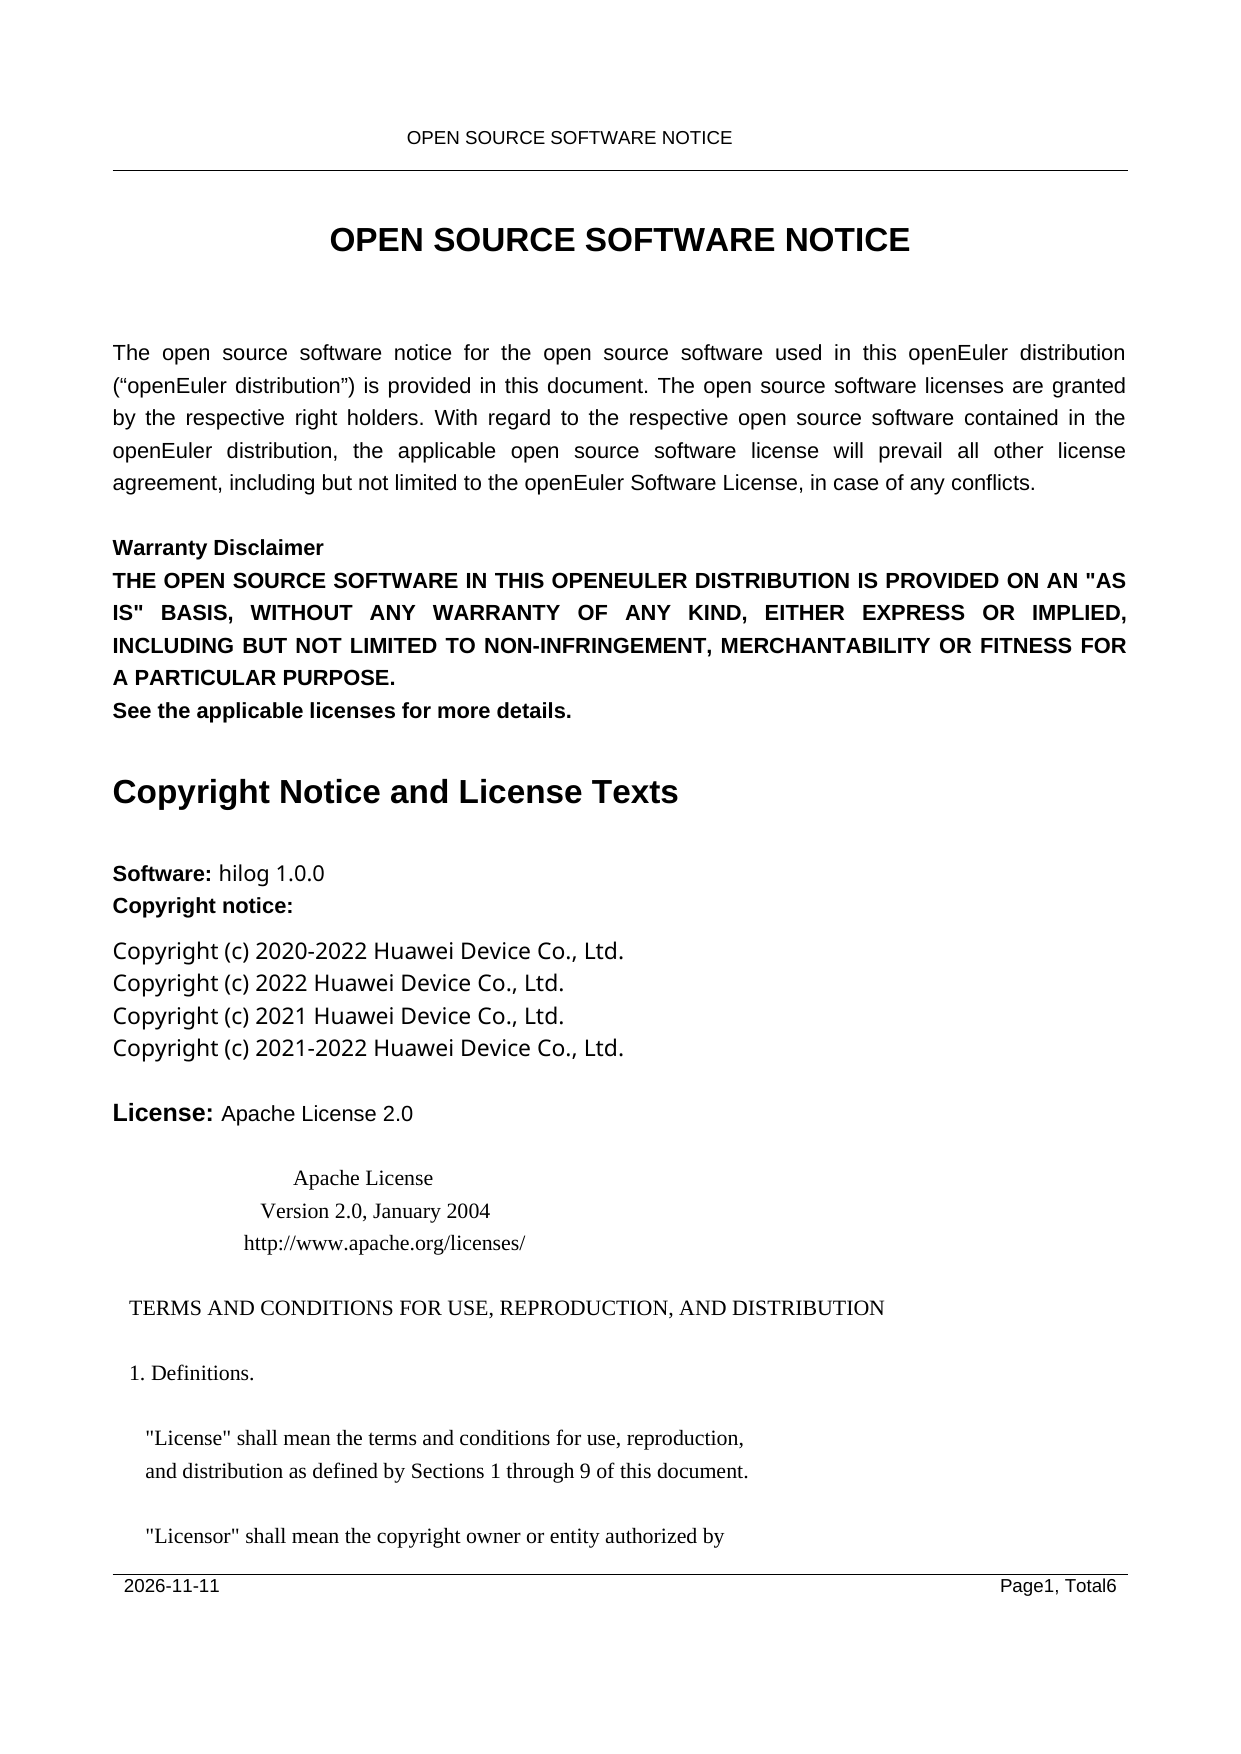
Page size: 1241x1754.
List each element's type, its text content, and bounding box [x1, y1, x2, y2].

text License: Apache License 2.0 [112, 1096, 1128, 1129]
text OPEN SOURCE SOFTWARE NOTICE [112, 206, 1128, 271]
text THE OPEN SOURCE SOFTWARE IN THIS OPENEULER DISTRIBUTION IS PROVIDED ON AN "AS IS" BASIS, WITHOUT ANY WARRANTY OF ANY KIND, EITHER EXPRESS OR IMPLIED, INCLUDING BUT NOT LIMITED TO NON-INFRINGEMENT, MERCHANTABILITY OR FITNESS FOR A PARTICULAR PURPOSE. See the applicable licenses for more details. [112, 564, 1128, 726]
text Copyright Notice and License Texts [112, 759, 1128, 824]
text Copyright (c) 2020-2022 Huawei Device Co., Ltd. Copyright (c) 2022 Huawei Device Co., Ltd. Copyright (c) 2021 Huawei Device Co., Ltd. Copyright (c) 2021-2022 Huawei Device Co., Ltd. [112, 934, 1128, 1096]
text The open source software notice for the open source software used in this openEuler distribution (“openEuler distribution”) is provided in this document. The open source software licenses are granted by the respective right holders. With regard to the respective open source software contained in the openEuler distribution, the applicable open source software license will prevail all other license agreement, including but not limited to the openEuler Software License, in case of any conflicts. [112, 336, 1128, 499]
title Software: hilog 1.0.0 [112, 856, 1128, 889]
text Copyright notice: [112, 889, 1128, 921]
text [112, 1129, 1128, 1551]
text Warranty Disclaimer [112, 531, 1128, 564]
